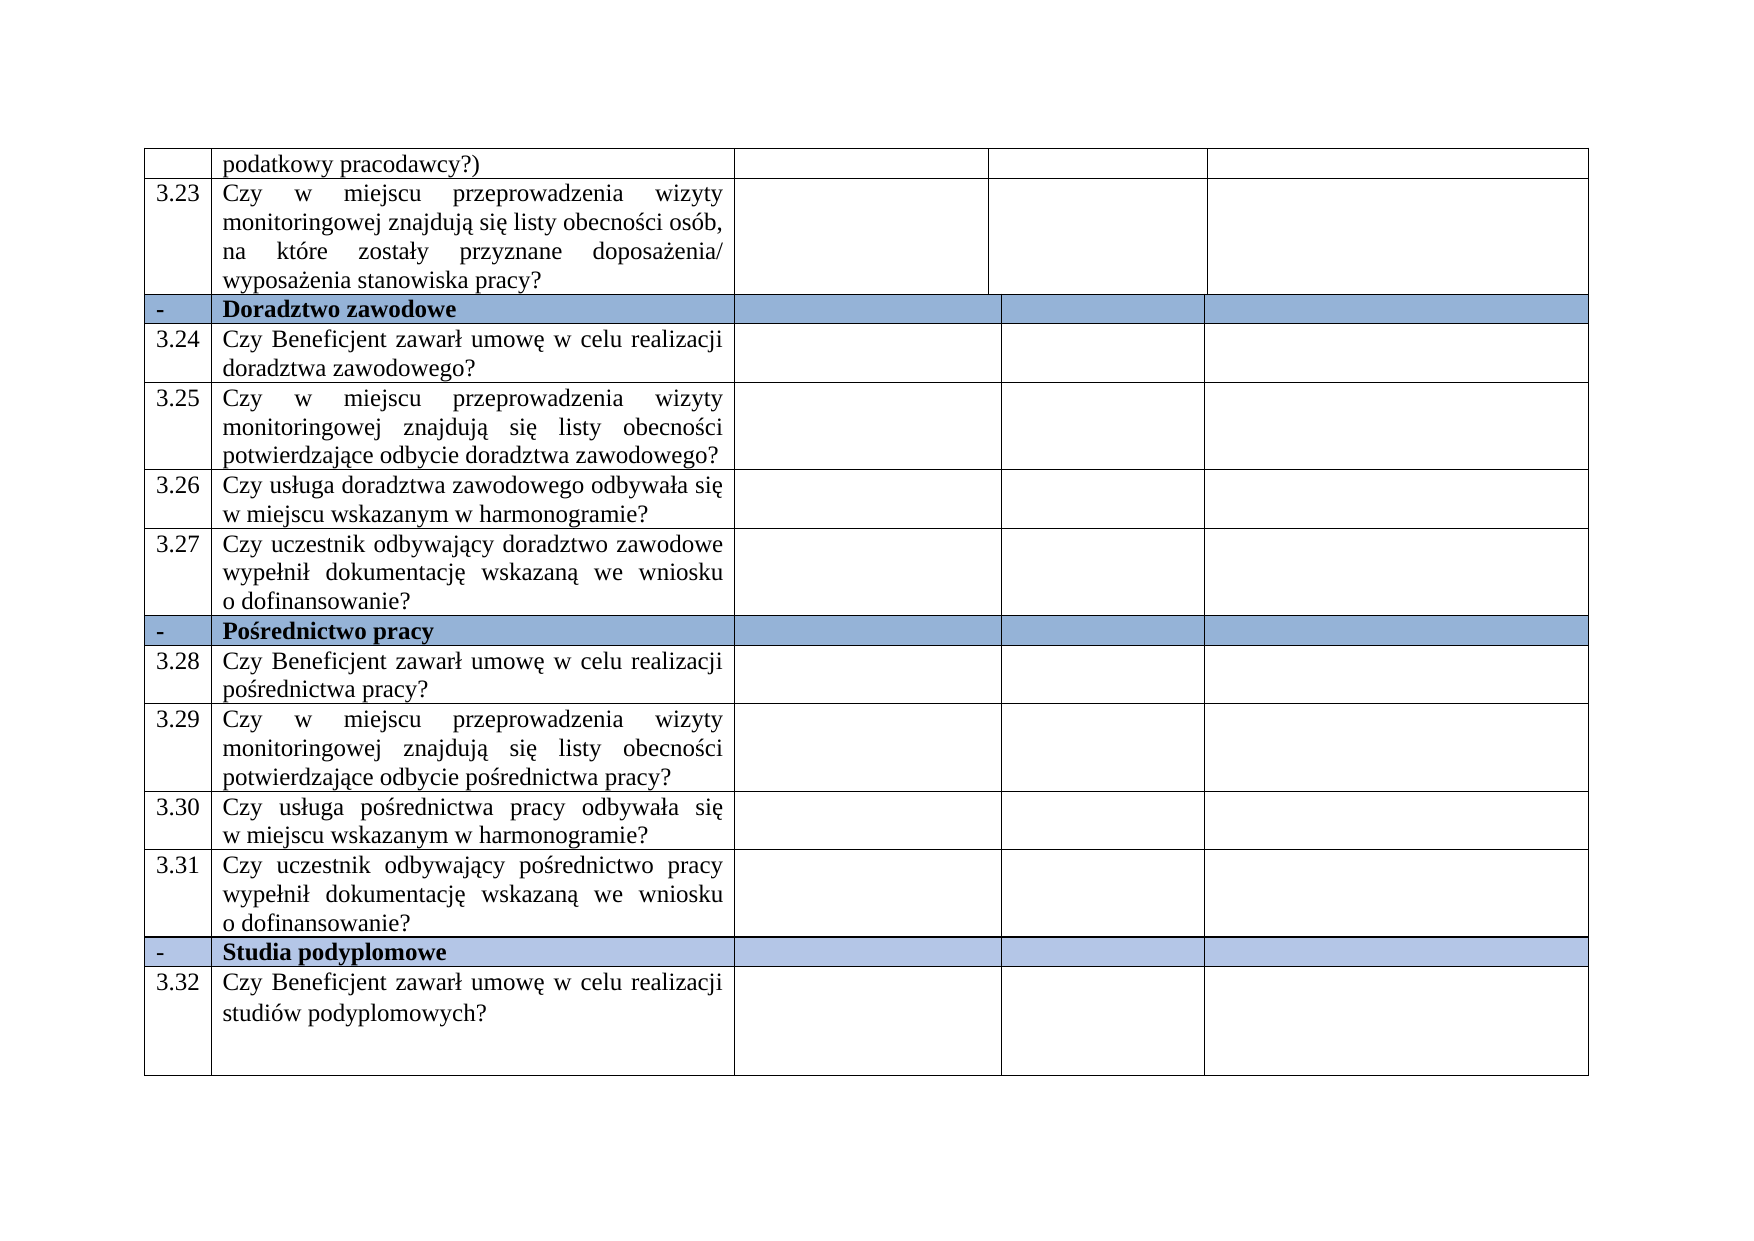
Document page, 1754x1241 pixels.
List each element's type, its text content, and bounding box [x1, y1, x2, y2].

table_cell [1002, 967, 1204, 1075]
table_cell [989, 179, 1207, 293]
table_cell [735, 529, 1001, 615]
table_cell 3.23 [145, 179, 211, 293]
table_cell 3.31 [145, 850, 211, 936]
table_cell [735, 646, 1001, 703]
table_cell 3.29 [145, 704, 211, 791]
table_cell [1205, 967, 1588, 1075]
table_cell B) [145, 149, 211, 177]
table_cell [735, 938, 1001, 966]
table_cell [735, 704, 1001, 791]
table_cell [1205, 295, 1588, 323]
table_cell [1002, 324, 1204, 382]
table_cell [1205, 470, 1588, 528]
table_cell [989, 149, 1207, 177]
table_cell Czy uczestnik odbywający doradztwo zawodowe wypełnił dokumentację wskazaną we wniosku o dofinansowanie? [212, 529, 734, 615]
table_cell 3.27 [145, 529, 211, 615]
table_cell Czy w miejscu przeprowadzenia wizyty monitoringowej znajdują się listy obecności osób, na które zostały przyznane doposażenia/ wyposażenia stanowiska pracy? [212, 179, 734, 293]
table_cell 3.30 [145, 792, 211, 849]
table_cell Czy Beneficjent zawarł umowę w celu realizacji doradztwa zawodowego? [212, 324, 734, 382]
table_cell [1002, 850, 1204, 936]
table_cell Czy w miejscu przeprowadzenia wizyty monitoringowej znajdują się listy obecności potwierdzające odbycie pośrednictwa pracy? [212, 704, 734, 791]
table_cell [1205, 704, 1588, 791]
table_cell [1205, 938, 1588, 966]
table_cell Czy w miejscu przeprowadzenia wizyty monitoringowej znajdują się listy obecności potwierdzające odbycie doradztwa zawodowego? [212, 383, 734, 469]
table_cell Czy usługa doradztwa zawodowego odbywała się w miejscu wskazanym w harmonogramie? [212, 470, 734, 528]
table_cell Czy Beneficjent zawarł umowę w celu realizacji studiów podyplomowych? [212, 967, 734, 1075]
table_cell [1208, 149, 1588, 177]
table_cell - [145, 616, 211, 645]
table_cell Pośrednictwo pracy [212, 616, 734, 645]
table_cell [735, 850, 1001, 936]
table_cell [1002, 470, 1204, 528]
table_cell [735, 179, 988, 293]
table_cell [735, 295, 1001, 323]
table_cell 3.25 [145, 383, 211, 469]
table_cell [1002, 295, 1204, 323]
table_cell [735, 967, 1001, 1075]
table_cell [1205, 616, 1588, 645]
table_cell [1002, 704, 1204, 791]
table_cell [735, 383, 1001, 469]
table_cell 3.26 [145, 470, 211, 528]
table_cell [1205, 850, 1588, 936]
table_cell - [145, 938, 211, 966]
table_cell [212, 149, 734, 177]
table_cell 3.28 [145, 646, 211, 703]
table_cell [1002, 383, 1204, 469]
table_cell [1002, 616, 1204, 645]
table_cell [1205, 529, 1588, 615]
table_cell [1205, 792, 1588, 849]
table_cell [735, 792, 1001, 849]
table_cell [1002, 792, 1204, 849]
table_cell [1208, 179, 1588, 293]
table_cell Studia podyplomowe [212, 938, 734, 966]
table_cell [1002, 529, 1204, 615]
table_cell [1205, 646, 1588, 703]
table_cell Czy uczestnik odbywający pośrednictwo pracy wypełnił dokumentację wskazaną we wniosku o dofinansowanie? [212, 850, 734, 936]
table_cell [735, 324, 1001, 382]
table_cell 3.32 [145, 967, 211, 1075]
table_cell [735, 616, 1001, 645]
table_cell [735, 149, 988, 177]
table_cell [735, 470, 1001, 528]
table_cell Czy usługa pośrednictwa pracy odbywała się w miejscu wskazanym w harmonogramie? [212, 792, 734, 849]
table_cell [1002, 938, 1204, 966]
table_cell - [145, 295, 211, 323]
table_cell Czy Beneficjent zawarł umowę w celu realizacji pośrednictwa pracy? [212, 646, 734, 703]
table_cell [1205, 383, 1588, 469]
table_cell Doradztwo zawodowe [212, 295, 734, 323]
table_cell [1205, 324, 1588, 382]
table_cell [1002, 646, 1204, 703]
table_cell 3.24 [145, 324, 211, 382]
